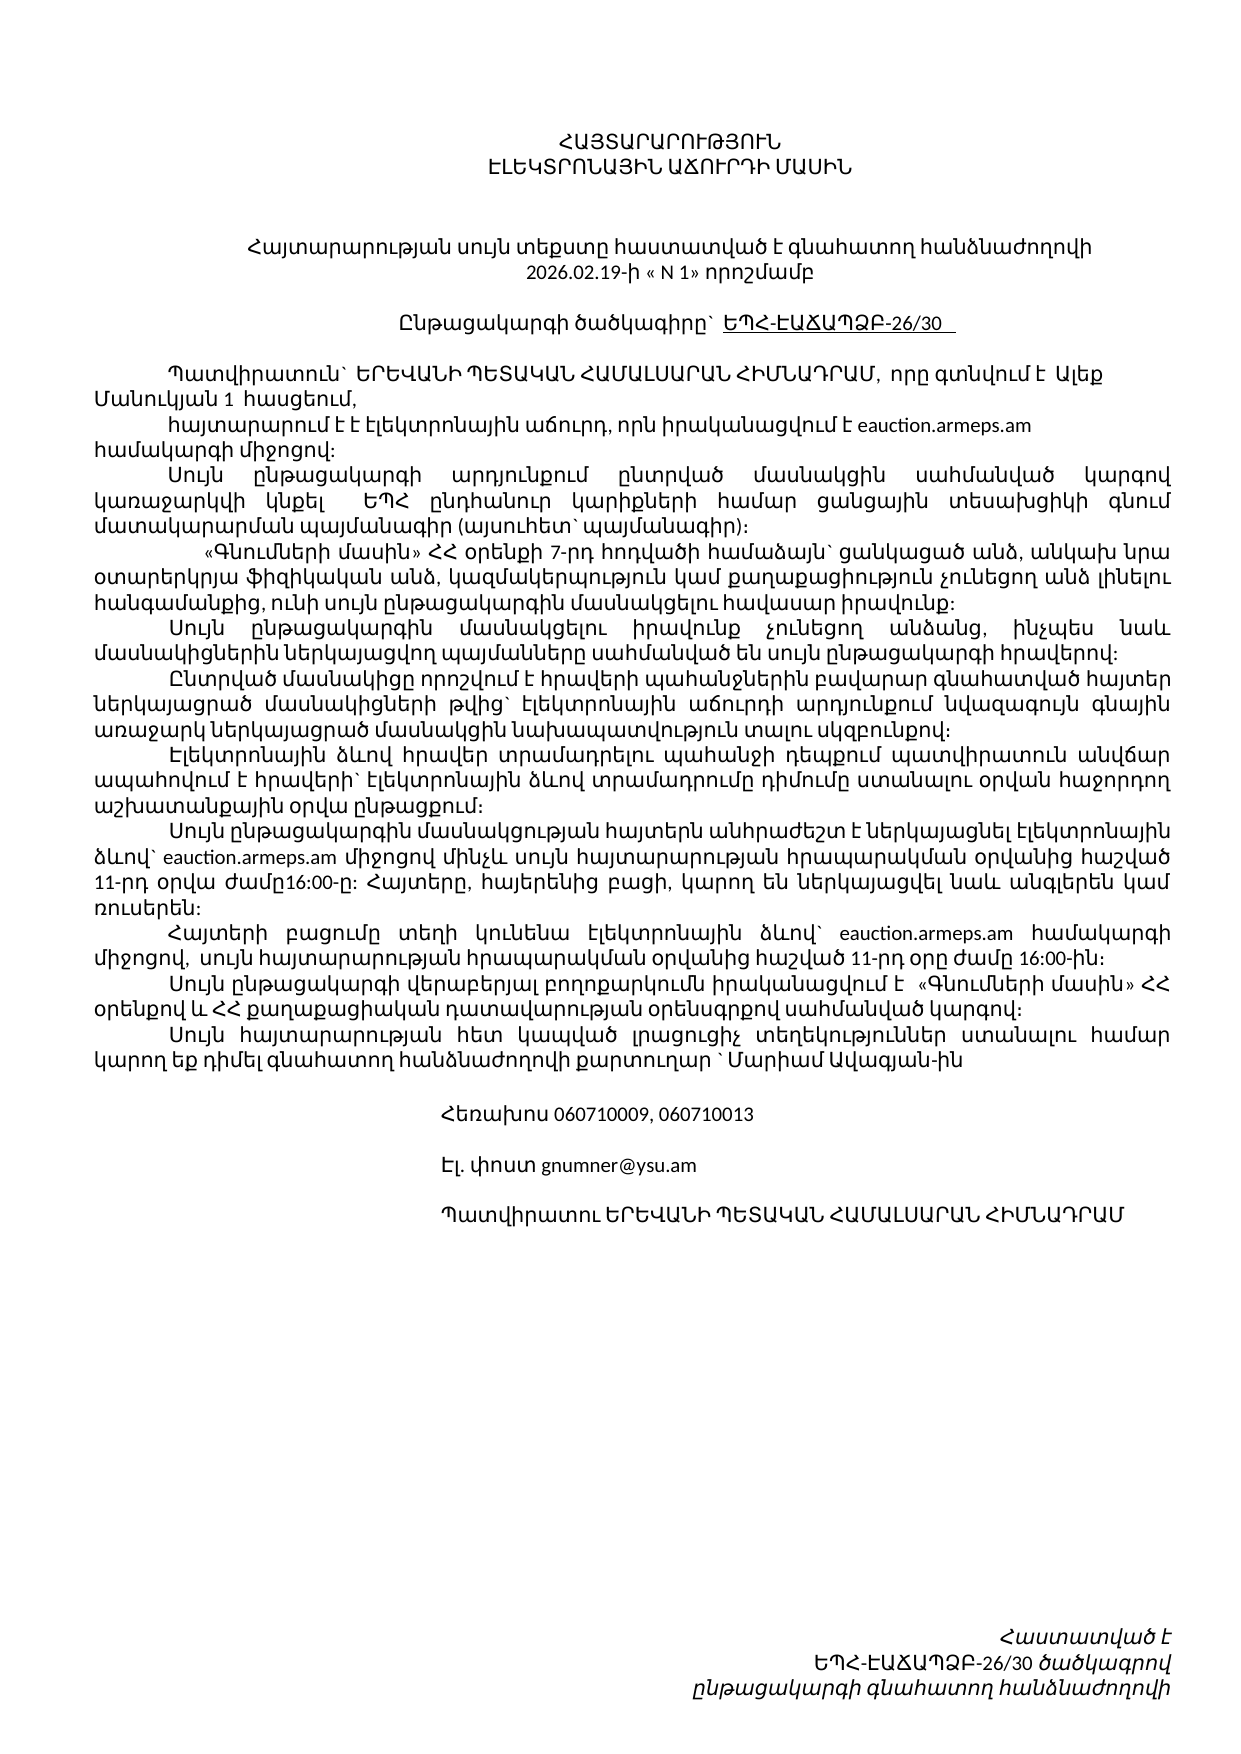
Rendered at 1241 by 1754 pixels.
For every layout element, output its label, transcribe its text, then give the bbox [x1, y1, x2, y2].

text Էլեկտրոնային ձևով հրավեր տրամադրելու պահանջի դեպքում պատվիրատուն անվճար ապահովում է հրավերի` էլեկտրոնային ձևով տրամադրումը դիմումը ստանալու օրվան հաջորդող աշխատանքային օրվա ընթացքում։ [94, 742, 1171, 818]
text Սույն ընթացակարգի արդյունքում ընտրված մասնակցին սահմանված կարգով կառաջարկվի կնքել ԵՊՀ ընդհանուր կարիքների համար ցանցային տեսախցիկի գնում մատակարարման պայմանագիր (այսուհետ` պայմանագիր)։ [94, 463, 1171, 539]
text Ընտրված մասնակիցը որոշվում է հրավերի պահանջներին բավարար գնահատված հայտեր ներկայացրած մասնակիցների թվից` էլեկտրոնային աճուրդի արդյունքում նվազագույն գնային առաջարկ ներկայացրած մասնակցին նախապատվություն տալու սկզբունքով։ [94, 666, 1171, 742]
text Սույն ընթացակարգի վերաբերյալ բողոքարկումն իրականացվում է «Գնումների մասին» ՀՀ օրենքով և ՀՀ քաղաքացիական դատավարության օրենսգրքով սահմանված կարգով։ [94, 971, 1171, 1022]
text Ընթացակարգի ծածկագիրը` ԵՊՀ-ԷԱՃԱՊՁԲ-26/30 [94, 310, 1171, 336]
text Հայտերի բացումը տեղի կունենա էլեկտրոնային ձևով` eauction.armeps.am համակարգի միջոցով, սույն հայտարարության հրապարակման օրվանից հաշված 11-րդ օրը ժամը 16:00-ին։ [94, 920, 1171, 971]
text Սույն ընթացակարգին մասնակցելու իրավունք չունեցող անձանց, ինչպես նաև մասնակիցներին ներկայացվող պայմանները սահմանված են սույն ընթացակարգի հրավերով: [94, 615, 1171, 666]
text Հաստատված է [94, 1624, 1171, 1650]
text Պատվիրատու ԵՐԵՎԱՆԻ ՊԵՏԱԿԱՆ ՀԱՄԱԼՍԱՐԱՆ ՀԻՄՆԱԴՐԱՄ [94, 1203, 1171, 1228]
text Սույն ընթացակարգին մասնակցության հայտերն անհրաժեշտ է ներկայացնել էլեկտրոնային ձևով` eauction.armeps.am միջոցով մինչև սույն հայտարարության հրապարակման օրվանից հաշված 11-րդ օրվա ժամը16:00-ը: Հայտերը, հայերենից բացի, կարող են ներկայացվել նաև անգլերեն կամ ռուսերեն: [94, 818, 1171, 920]
text ԵՊՀ-ԷԱՃԱՊՁԲ-26/30 ծածկագրով [94, 1650, 1171, 1675]
text ՀԱՅՏԱՐԱՐՈՒԹՅՈՒՆ [94, 129, 1171, 154]
text «Գնումների մասին» ՀՀ օրենքի 7-րդ հոդվածի համաձայն` ցանկացած անձ, անկախ նրա օտարերկրյա ֆիզիկական անձ, կազմակերպություն կամ քաղաքացիություն չունեցող անձ լինելու հանգամանքից, ունի սույն ընթացակարգին մասնակցելու հավասար իրավունք: [94, 539, 1171, 615]
text Պատվիրատուն` ԵՐԵՎԱՆԻ ՊԵՏԱԿԱՆ ՀԱՄԱԼՍԱՐԱՆ ՀԻՄՆԱԴՐԱՄ, որը գտնվում է Ալեք Մանուկյան 1 հասցեում, [94, 361, 1171, 412]
text հայտարարում է է էլեկտրոնային աճուրդ, որն իրականացվում է eauction.armeps.am համակարգի միջոցով: [94, 412, 1171, 463]
text 2026.02.19 -ի « N 1» որոշմամբ [94, 259, 1171, 285]
text ԷԼԵԿՏՐՈՆԱՅԻՆ ԱՃՈՒՐԴԻ ՄԱՍԻՆ [94, 154, 1171, 180]
text Էլ. փոստ gnumner@ysu.am [94, 1152, 1171, 1177]
text Հեռախոս 060710009, 060710013 [94, 1101, 1171, 1126]
text Սույն հայտարարության հետ կապված լրացուցիչ տեղեկություններ ստանալու համար կարող եք դիմել գնահատող հանձնաժողովի քարտուղար ` Մարիամ Ավագյան-ին [94, 1022, 1171, 1073]
text ընթացակարգի գնահատող հանձնաժողովի [94, 1675, 1171, 1701]
text Հայտարարության սույն տեքստը հաստատված է գնահատող հանձնաժողովի [94, 234, 1171, 259]
